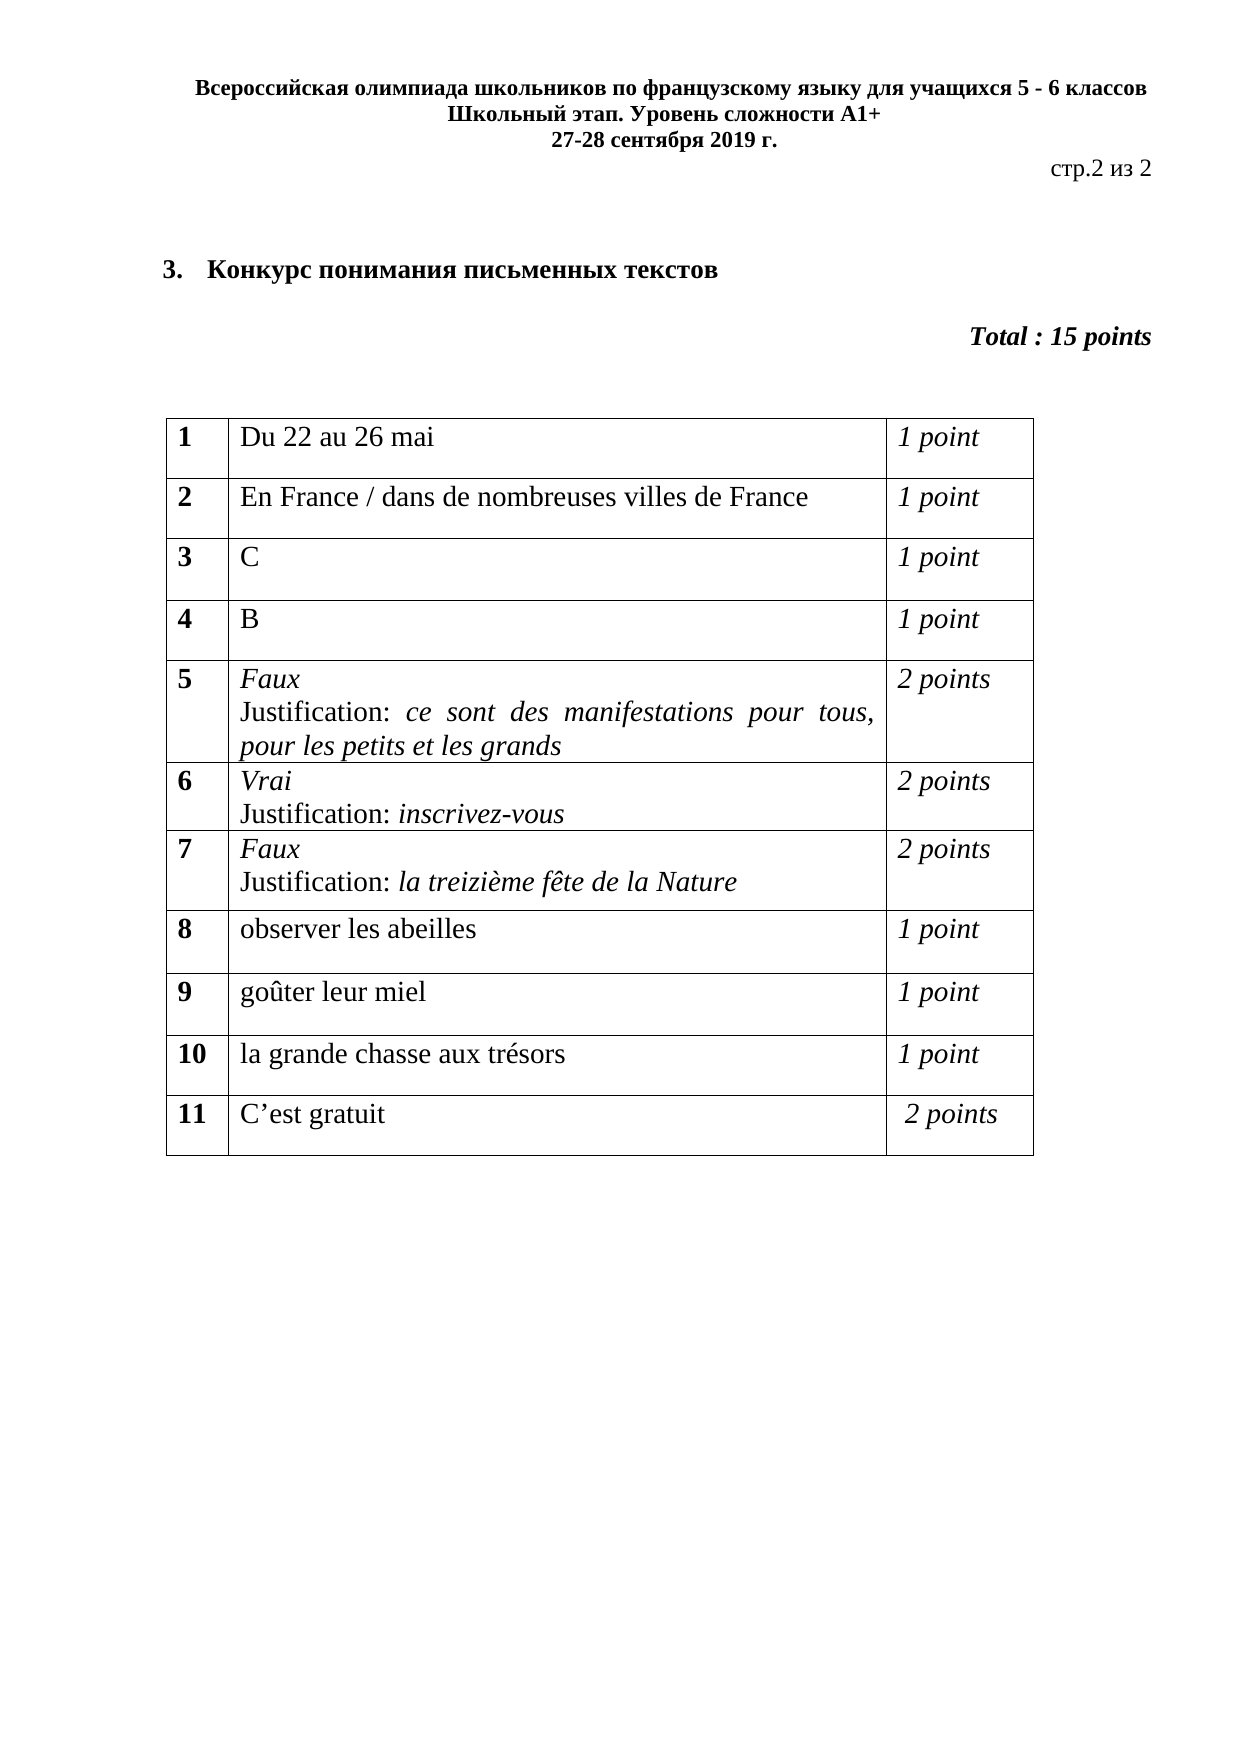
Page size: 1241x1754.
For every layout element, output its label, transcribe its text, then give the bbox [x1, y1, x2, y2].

table_cell 8 [167, 911, 228, 973]
table_cell 9 [167, 974, 228, 1035]
table_cell 7 [167, 831, 228, 910]
table_cell 2 [167, 479, 228, 538]
table_cell En France / dans de nombreuses villes de France [229, 479, 886, 538]
table_cell 10 [167, 1036, 228, 1095]
table_cell 2 points [887, 661, 1033, 762]
table_header Du 22 au 26 mai [229, 419, 886, 478]
table_cell Vrai Justification: inscrivez-vous [229, 763, 886, 830]
table_cell 2 points [887, 1096, 1033, 1155]
title Total : 15 points [252, 320, 1152, 351]
table_cell B [229, 601, 886, 660]
table_cell Faux Justification: ce sont des manifestations pour tous, pour les petits et les grands [229, 661, 886, 762]
table_cell 1 point [887, 539, 1033, 600]
table_cell la grande chasse aux trésors [229, 1036, 886, 1095]
table_cell 2 points [887, 831, 1033, 910]
table_cell 1 point [887, 974, 1033, 1035]
table_cell 11 [167, 1096, 228, 1155]
table_cell 1 point [887, 1036, 1033, 1095]
table_cell 5 [167, 661, 228, 762]
table_cell 3 [167, 539, 228, 600]
table_cell 1 point [887, 479, 1033, 538]
list Конкурс понимания письменных текстов [162, 253, 1152, 284]
table_cell 1 point [887, 911, 1033, 973]
table_cell 6 [167, 763, 228, 830]
table_header 1 point [887, 419, 1033, 478]
table_cell Faux Justification: la treizième fête de la Nature [229, 831, 886, 910]
table_cell C’est gratuit [229, 1096, 886, 1155]
table_cell 2 points [887, 763, 1033, 830]
table_header 1 [167, 419, 228, 478]
table_cell C [229, 539, 886, 600]
table_cell 1 point [887, 601, 1033, 660]
table_cell goûter leur miel [229, 974, 886, 1035]
table_cell 4 [167, 601, 228, 660]
table_cell observer les abeilles [229, 911, 886, 973]
